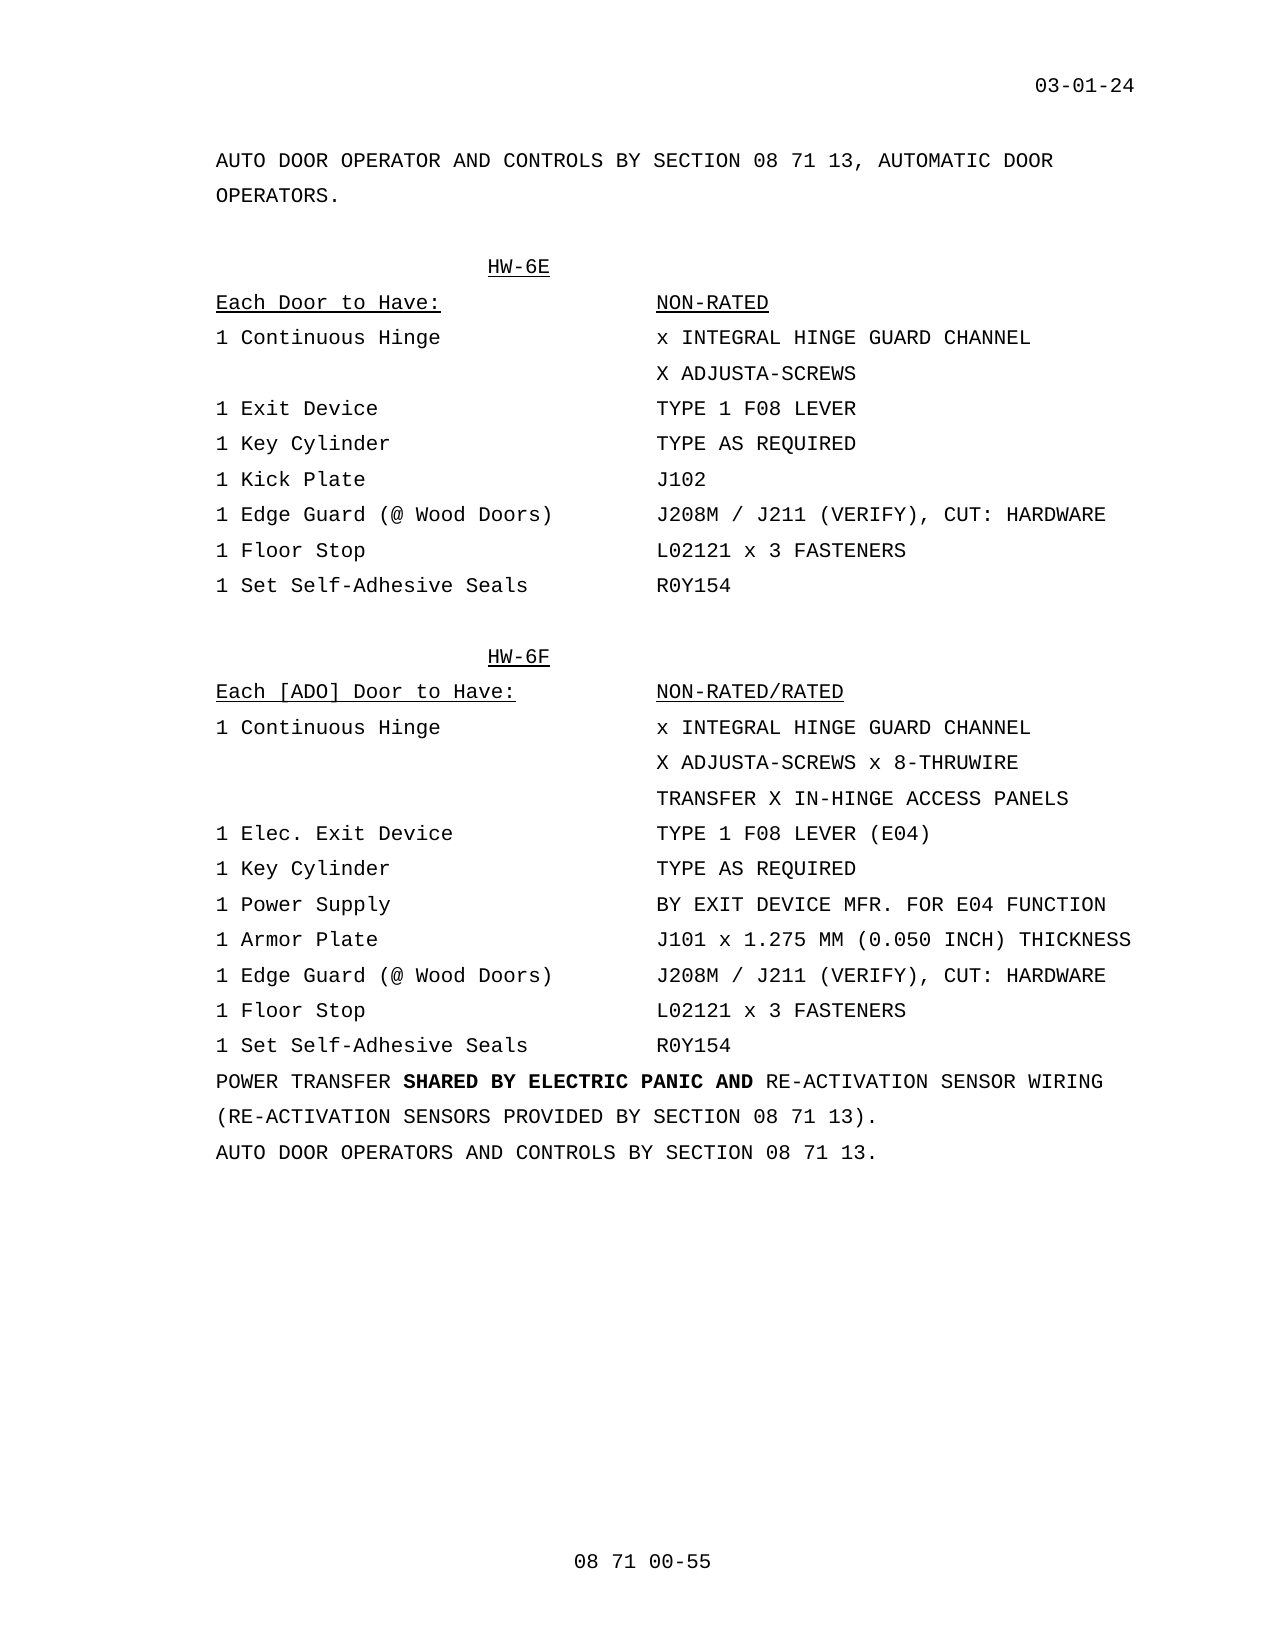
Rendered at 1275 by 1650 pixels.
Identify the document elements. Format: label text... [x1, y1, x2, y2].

list 1 Set Self-Adhesive Seals R0Y154 [216, 575, 1134, 599]
list Each [ADO] Door to Have: NON-RATED/RATED [216, 681, 1134, 705]
list 1 Kick Plate J102 [216, 469, 1134, 492]
list 1 Floor Stop L02121 x 3 FASTENERS [216, 539, 1134, 563]
list AUTO DOOR OPERATORS AND CONTROLS BY SECTION 08 71 13. [216, 1142, 1134, 1165]
list TRANSFER X IN-HINGE ACCESS PANELS [216, 787, 1134, 811]
list Each Door to Have: NON-RATED [216, 292, 1134, 315]
list AUTO DOOR OPERATOR AND CONTROLS BY SECTION 08 71 13, AUTOMATIC DOOR OPERATORS. [216, 150, 1134, 209]
list 1 Key Cylinder TYPE AS REQUIRED [216, 433, 1134, 457]
list 1 Key Cylinder TYPE AS REQUIRED [216, 858, 1134, 882]
list 1 Set Self-Adhesive Seals R0Y154 [216, 1035, 1134, 1059]
list 1 Edge Guard (@ Wood Doors) J208M / J211 (VERIFY), CUT: HARDWARE [216, 504, 1134, 528]
list 1 Continuous Hinge x INTEGRAL HINGE GUARD CHANNEL [216, 327, 1134, 351]
list 1 Armor Plate J101 x 1.275 MM (0.050 INCH) THICKNESS [216, 929, 1134, 953]
list X ADJUSTA-SCREWS [216, 362, 1134, 386]
list HW-6E [216, 256, 1134, 280]
list X ADJUSTA-SCREWS x 8-THRUWIRE [216, 752, 1134, 776]
list HW-6F [216, 646, 1134, 669]
list 1 Continuous Hinge x INTEGRAL HINGE GUARD CHANNEL [216, 717, 1134, 740]
list POWER TRANSFER SHARED BY ELECTRIC PANIC AND RE-ACTIVATION SENSOR WIRING (RE-ACTIVATION SENSORS PROVIDED BY SECTION 08 71 13). [216, 1071, 1134, 1130]
list 1 Floor Stop L02121 x 3 FASTENERS [216, 1000, 1134, 1024]
list 1 Power Supply BY EXIT DEVICE MFR. FOR E04 FUNCTION [216, 894, 1134, 917]
list 1 Edge Guard (@ Wood Doors) J208M / J211 (VERIFY), CUT: HARDWARE [216, 964, 1134, 988]
list 1 Exit Device TYPE 1 F08 LEVER [216, 398, 1134, 422]
list 1 Elec. Exit Device TYPE 1 F08 LEVER (E04) [216, 823, 1134, 847]
